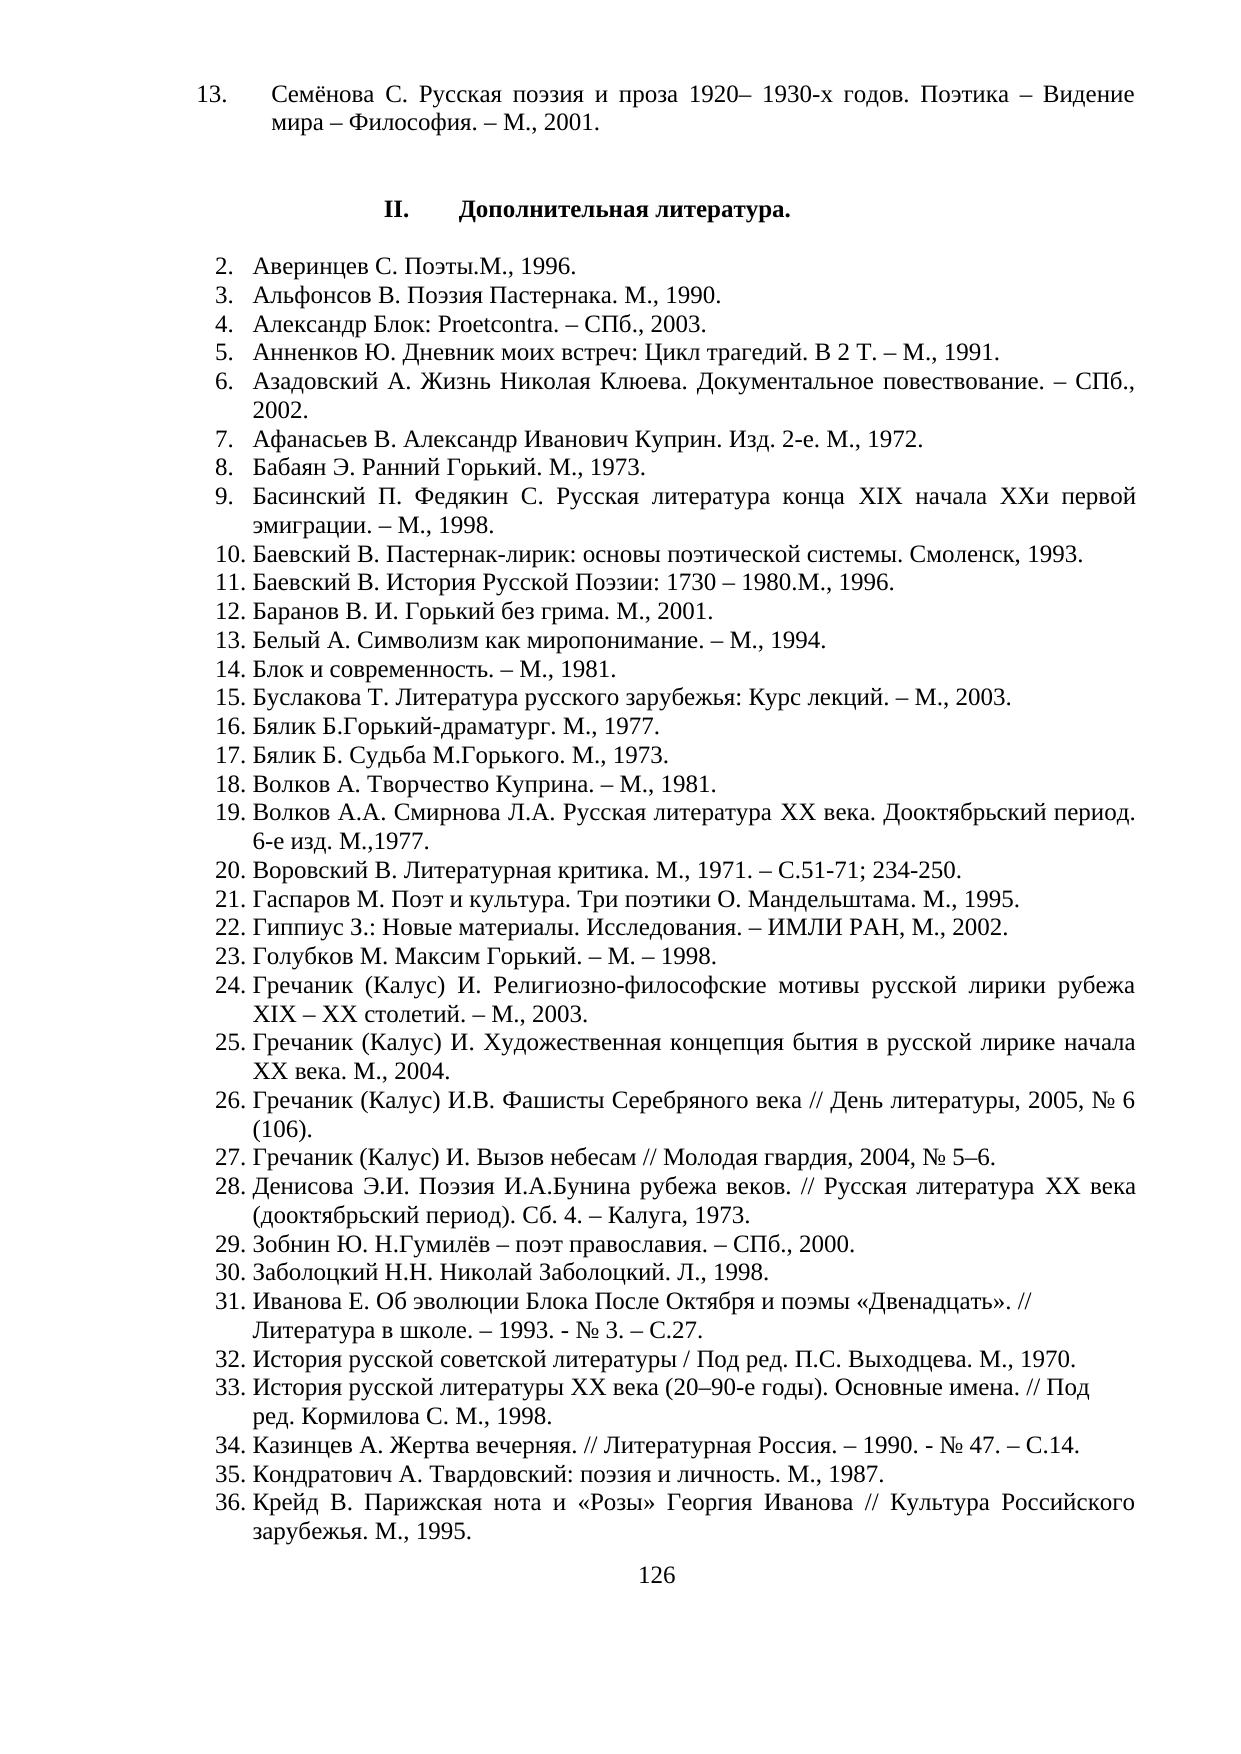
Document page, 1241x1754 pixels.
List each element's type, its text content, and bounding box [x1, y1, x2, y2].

list Баевский В. История Русской Поэзии: 1730 – 1980.М., 1996. [215, 567, 1136, 596]
list Блок и современность. – М., 1981. [215, 654, 1136, 682]
list Крейд В. Парижская нота и «Розы» Георгия Иванова // Культура Российского зарубежья. М., 1995. [215, 1487, 1136, 1545]
list Гаспаров М. Поэт и культура. Три поэтики О. Мандельштама. М., 1995. [215, 884, 1136, 912]
list Иванова Е. Об эволюции Блока После Октября и поэмы «Двенадцать». // Литература в школе. – 1993. - № 3. – С.27. [215, 1286, 1136, 1344]
list Белый А. Символизм как миропонимание. – М., 1994. [215, 625, 1136, 654]
list Воровский В. Литературная критика. М., 1971. – С.51-71; 234-250. [215, 855, 1136, 884]
list Азадовский А. Жизнь Николая Клюева. Документальное повествование. – СПб., 2002. [215, 366, 1136, 424]
list История русской советской литературы / Под ред. П.С. Выходцева. М., 1970. [215, 1344, 1136, 1372]
list Буслакова Т. Литература русского зарубежья: Курс лекций. – М., 2003. [215, 682, 1136, 711]
list Аверинцев С. Поэты.М., 1996. [215, 251, 1136, 280]
list Волков А. Творчество Куприна. – М., 1981. [215, 769, 1136, 797]
list Анненков Ю. Дневник моих встреч: Цикл трагедий. В 2 Т. – М., 1991. [215, 337, 1136, 366]
list Александр Блок: Proetcontra. – СПб., 2003. [215, 309, 1136, 337]
list Бабаян Э. Ранний Горький. М., 1973. [215, 452, 1136, 481]
list Заболоцкий Н.Н. Николай Заболоцкий. Л., 1998. [215, 1257, 1136, 1286]
list Басинский П. Федякин С. Русская литература конца XIX начала XXи первой эмиграции. – М., 1998. [215, 481, 1136, 539]
list Денисова Э.И. Поэзия И.А.Бунина рубежа веков. // Русская литература XX века (дооктябрьский период). Сб. 4. – Калуга, 1973. [215, 1171, 1136, 1229]
list Гречаник (Калус) И.В. Фашисты Серебряного века // День литературы, 2005, № 6 (106). [215, 1085, 1136, 1142]
list Баевский В. Пастернак-лирик: основы поэтической системы. Смоленск, 1993. [215, 539, 1136, 567]
list Бялик Б.Горький-драматург. М., 1977. [215, 711, 1136, 740]
list Бялик Б. Судьба М.Горького. М., 1973. [215, 740, 1136, 769]
list Голубков М. Максим Горький. – М. – 1998. [215, 941, 1136, 970]
list Кондратович А. Твардовский: поэзия и личность. М., 1987. [215, 1459, 1136, 1487]
list Баранов В. И. Горький без грима. М., 2001. [215, 596, 1136, 625]
list Гиппиус З.: Новые материалы. Исследования. – ИМЛИ РАН, М., 2002. [215, 912, 1136, 941]
list Семёнова С. Русская поэзия и проза 1920– 1930-х годов. Поэтика – Видение мира – Философия. – М., 2001. [196, 79, 1136, 136]
list Гречаник (Калус) И. Художественная концепция бытия в русской лирике начала XX века. М., 2004. [215, 1027, 1136, 1085]
list Зобнин Ю. Н.Гумилёв – поэт православия. – СПб., 2000. [215, 1229, 1136, 1257]
list Волков А.А. Смирнова Л.А. Русская литература XX века. Дооктябрьский период. 6-е изд. М.,1977. [215, 797, 1136, 855]
list Дополнительная литература. [383, 194, 1136, 222]
list Гречаник (Калус) И. Вызов небесам // Молодая гвардия, 2004, № 5–6. [215, 1142, 1136, 1171]
list Афанасьев В. Александр Иванович Куприн. Изд. 2-е. М., 1972. [215, 424, 1136, 452]
list Альфонсов В. Поэзия Пастернака. М., 1990. [215, 280, 1136, 309]
list Гречаник (Калус) И. Религиозно-философские мотивы русской лирики рубежа XIX – XX столетий. – М., 2003. [215, 970, 1136, 1027]
list Казинцев А. Жертва вечерняя. // Литературная Россия. – 1990. - № 47. – С.14. [215, 1430, 1136, 1459]
list История русской литературы XX века (20–90-е годы). Основные имена. // Под ред. Кормилова С. М., 1998. [215, 1372, 1136, 1430]
